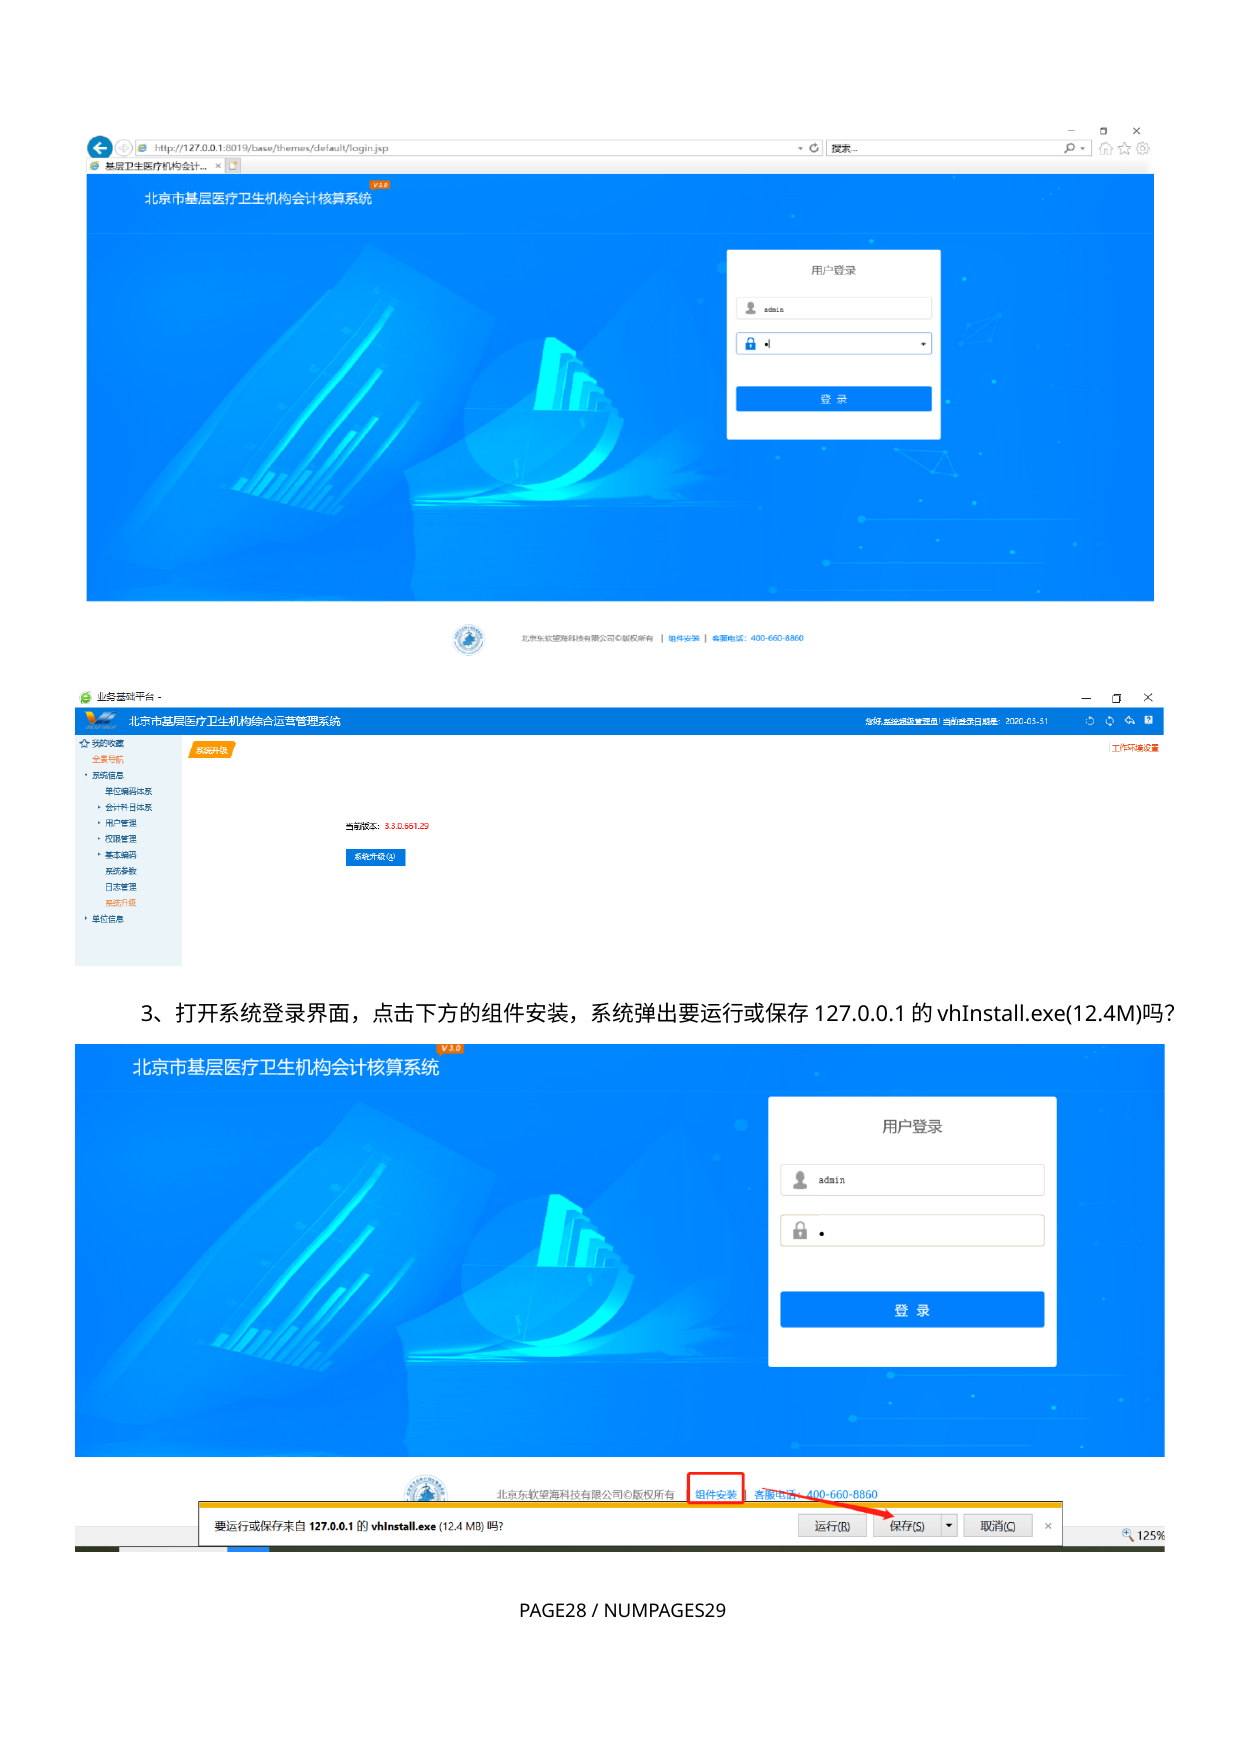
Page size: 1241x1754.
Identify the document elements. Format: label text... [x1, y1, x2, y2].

list 3、打开系统登录界面，点击下方的组件安装，系统弹出要运行或保存127.0.0.1的vhInstall.exe(12.4M)吗？ [75, 996, 1165, 1029]
picture [75, 688, 1164, 966]
picture [86, 121, 1154, 670]
picture [75, 1044, 1165, 1552]
